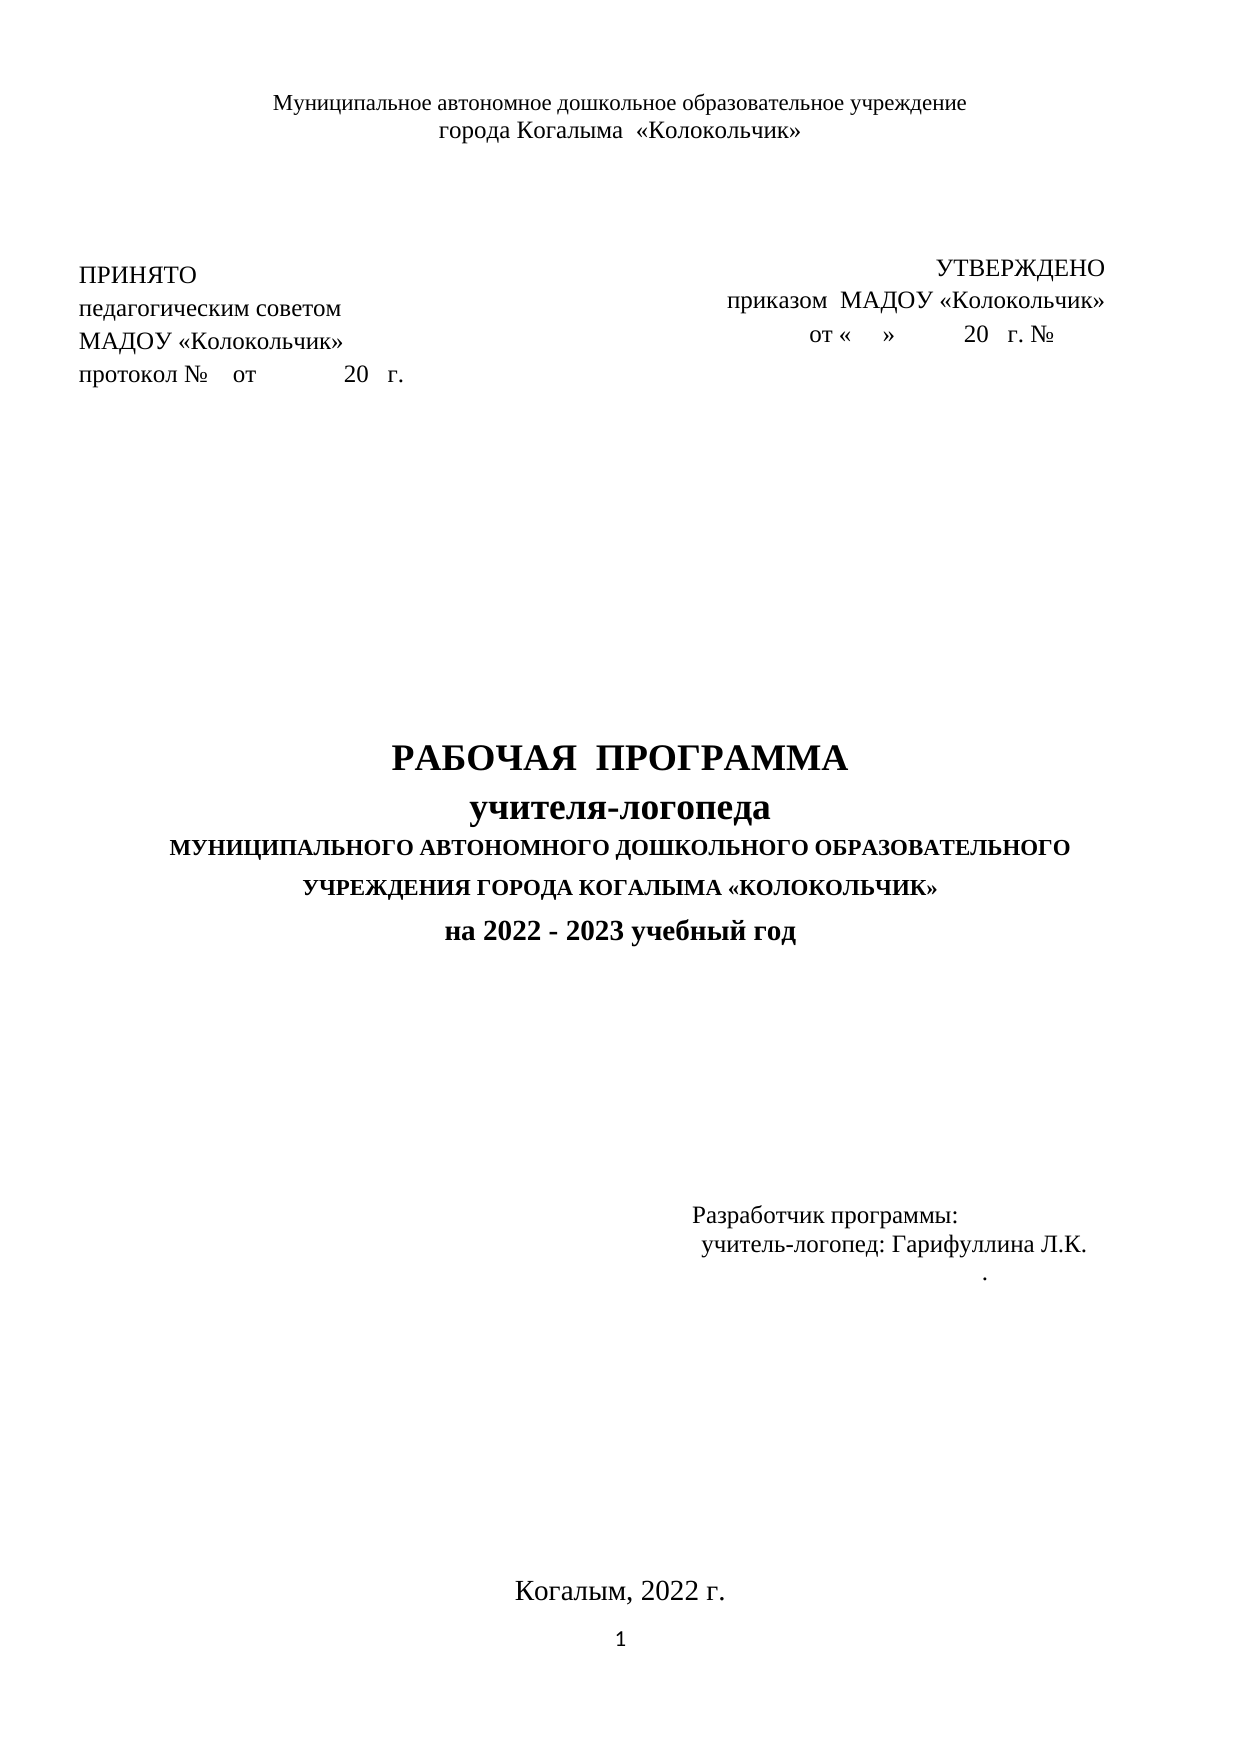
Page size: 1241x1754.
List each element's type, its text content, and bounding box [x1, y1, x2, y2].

text Муниципальное автономное дошкольное образовательное учреждение [118, 89, 1122, 115]
text учителя-логопеда [118, 785, 1122, 828]
text МУНИЦИПАЛЬНОГО АВТОНОМНОГО ДОШКОЛЬНОГО ОБРАЗОВАТЕЛЬНОГО УЧРЕЖДЕНИЯ ГОРОДА КОГАЛЫМА «КОЛОКОЛЬЧИК» [118, 834, 1122, 900]
text города Когалыма «Колокольчик» [118, 115, 1122, 144]
text на 2022 - 2023 учебный год [118, 913, 1122, 947]
text РАБОЧАЯ ПРОГРАММА [118, 735, 1122, 778]
table_header Разработчик программы: учитель-логопед: Гарифуллина Л.К. . [118, 1143, 1107, 1293]
text Когалым, 2022 г. [118, 1573, 1122, 1606]
